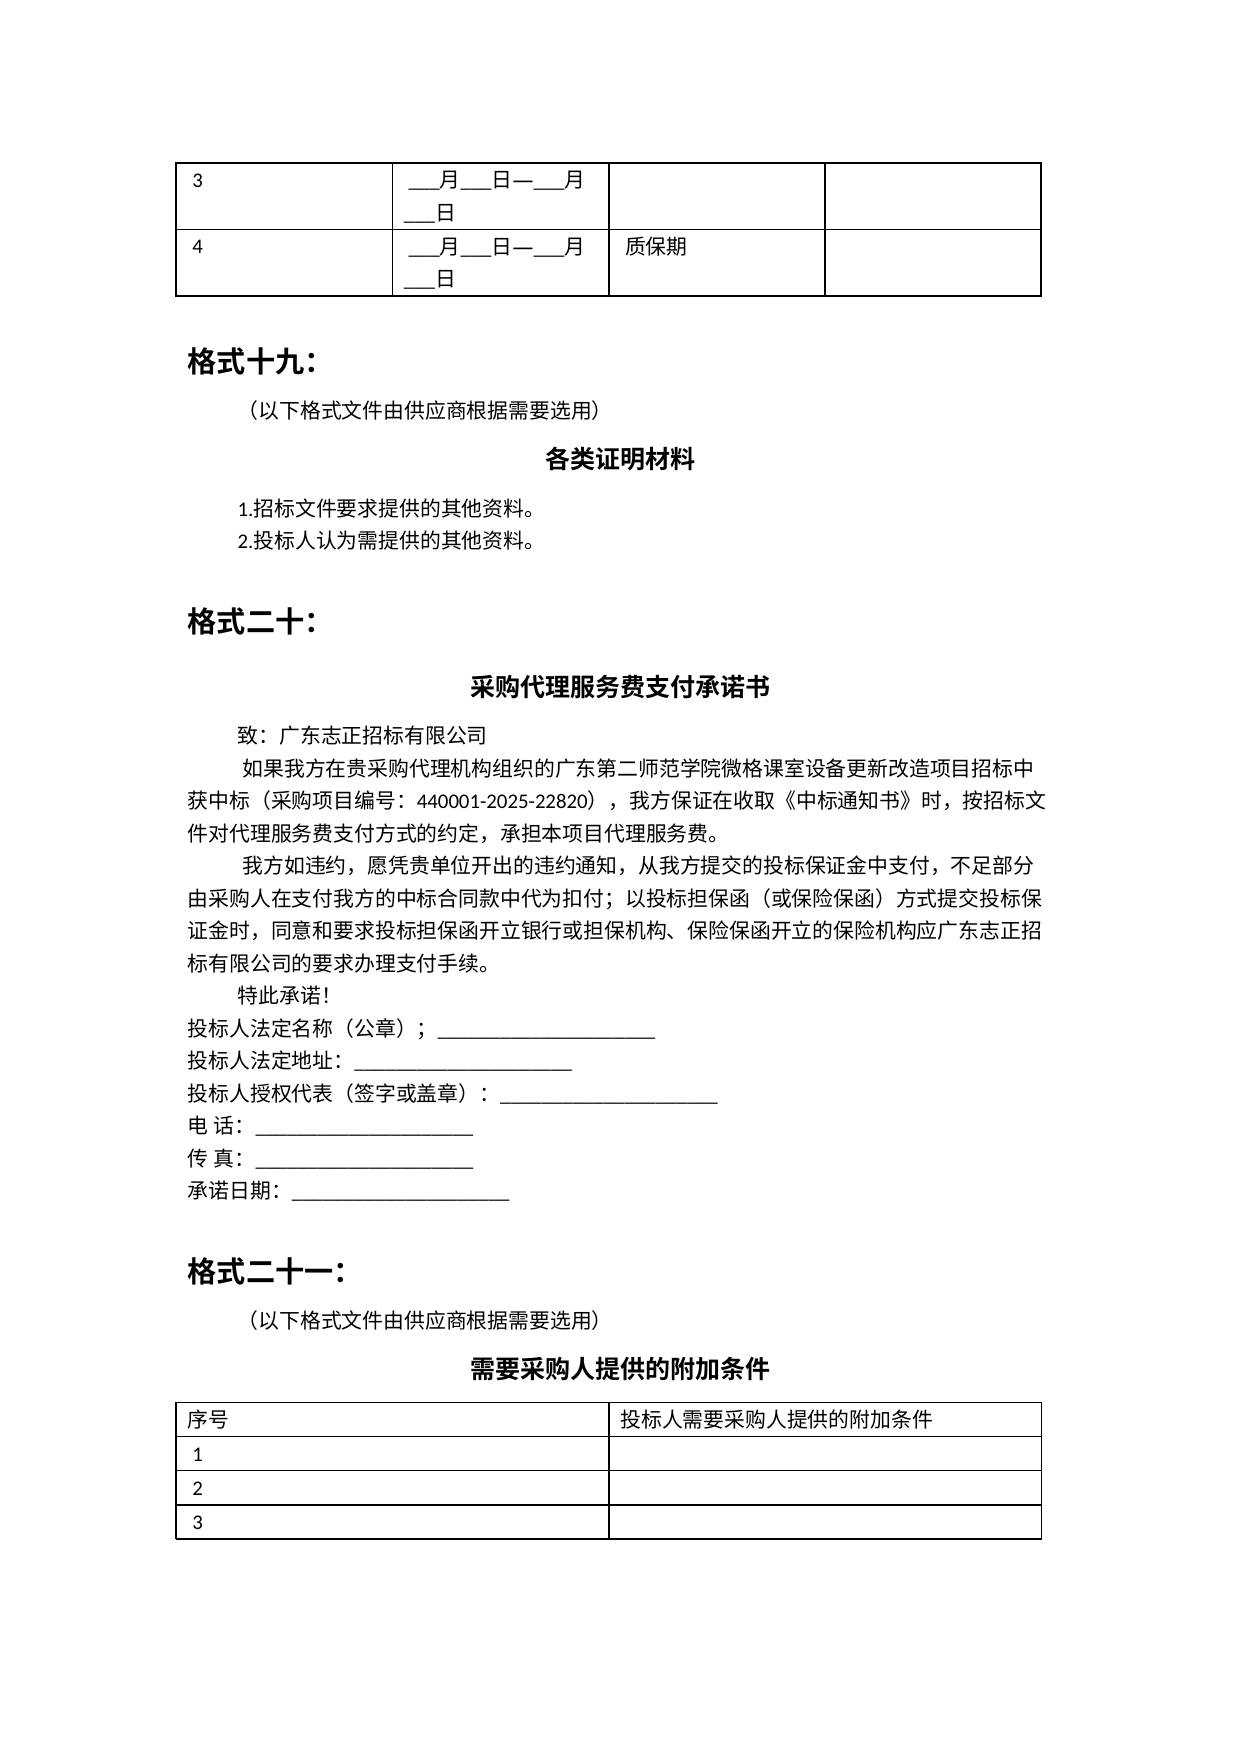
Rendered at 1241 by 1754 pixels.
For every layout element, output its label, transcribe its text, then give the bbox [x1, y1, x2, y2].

text 承诺日期：_____________________ [187, 1174, 1053, 1207]
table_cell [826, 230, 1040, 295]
text 特此承诺！ [187, 979, 1053, 1012]
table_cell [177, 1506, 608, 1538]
text 2.投标人认为需提供的其他资料。 [187, 524, 1053, 557]
text 采购代理服务费支付承诺书 [187, 654, 1053, 719]
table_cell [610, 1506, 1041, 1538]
text 格式十九： [187, 329, 1053, 394]
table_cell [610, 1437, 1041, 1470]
text 我方如违约，愿凭贵单位开出的违约通知，从我方提交的投标保证金中支付，不足部分由采购人在支付我方的中标合同款中代为扣付；以投标担保函（或保险保函）方式提交投标保证金时，同意和要求投标担保函开立银行或担保机构、保险保函开立的保险机构应广东志正招标有限公司的要求办理支付手续。 [187, 849, 1053, 979]
text 格式二十： [187, 589, 1053, 654]
text 电 话：_____________________ [187, 1109, 1053, 1142]
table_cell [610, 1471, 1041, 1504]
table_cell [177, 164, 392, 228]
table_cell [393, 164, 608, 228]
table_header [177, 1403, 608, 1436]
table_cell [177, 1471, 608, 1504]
text 各类证明材料 [187, 427, 1053, 492]
text 致：广东志正招标有限公司 [187, 719, 1053, 752]
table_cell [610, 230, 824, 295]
text （以下格式文件由供应商根据需要选用） [187, 394, 1053, 427]
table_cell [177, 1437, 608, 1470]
text （以下格式文件由供应商根据需要选用） [187, 1304, 1053, 1337]
text 投标人法定地址：_____________________ [187, 1044, 1053, 1077]
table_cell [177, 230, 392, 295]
text 投标人授权代表（签字或盖章）：_____________________ [187, 1077, 1053, 1109]
text 传 真：_____________________ [187, 1142, 1053, 1174]
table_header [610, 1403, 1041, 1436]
text 如果我方在贵采购代理机构组织的广东第二师范学院微格课室设备更新改造项目招标中获中标（采购项目编号：440001-2025-22820），我方保证在收取《中标通知书》时，按招标文件对代理服务费支付方式的约定，承担本项目代理服务费。 [187, 752, 1053, 849]
text 格式二十一： [187, 1239, 1053, 1304]
text 1.招标文件要求提供的其他资料。 [187, 492, 1053, 524]
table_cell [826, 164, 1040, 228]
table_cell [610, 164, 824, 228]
text 需要采购人提供的附加条件 [187, 1337, 1053, 1402]
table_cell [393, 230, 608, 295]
text 投标人法定名称（公章）；_____________________ [187, 1012, 1053, 1044]
